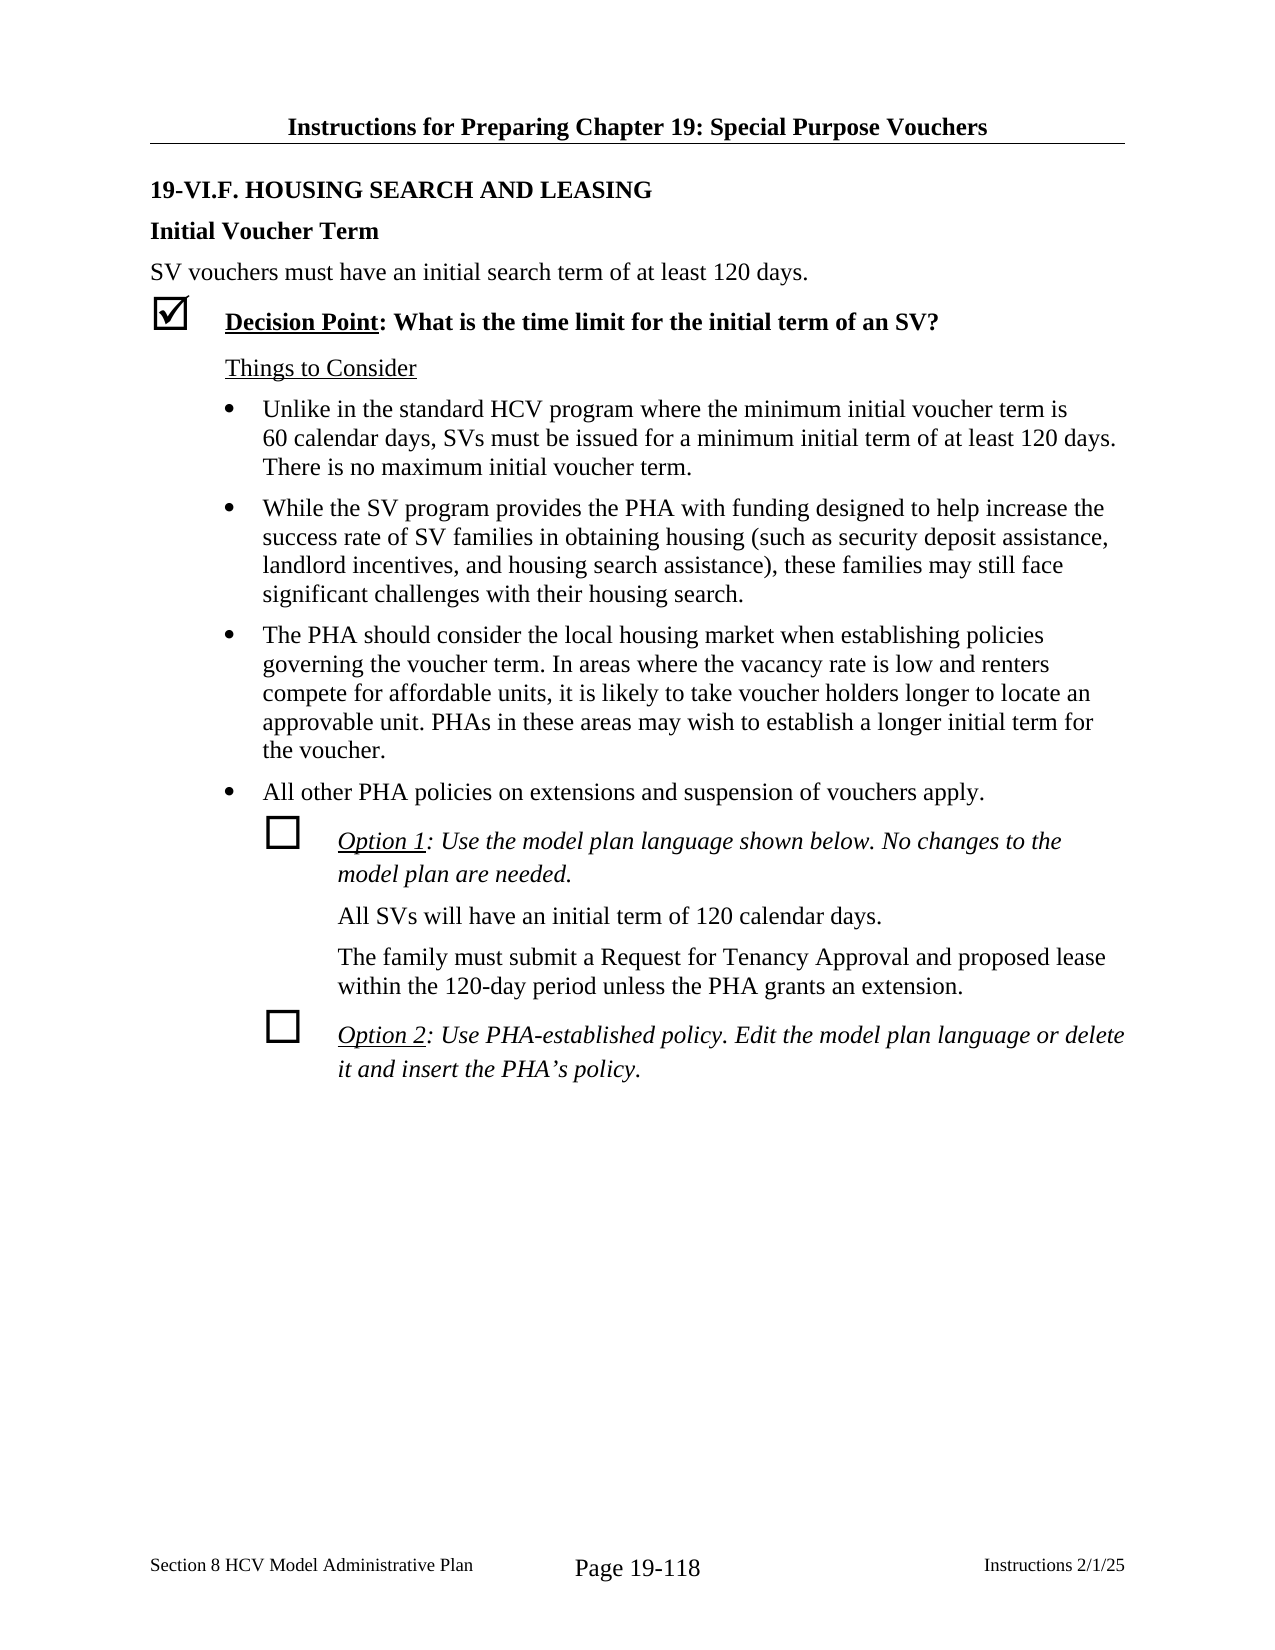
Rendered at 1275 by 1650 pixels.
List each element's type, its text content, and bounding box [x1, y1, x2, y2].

text Option 2: Use PHA-established policy. Edit the model plan language or delete it and insert the PHA’s policy. [262, 1012, 1125, 1082]
text 19-VI.F. HOUSING SEARCH AND LEASING [150, 175, 1125, 204]
text Decision Point: What is the time limit for the initial term of an SV? [150, 299, 1125, 340]
list Unlike in the standard HCV program where the minimum initial voucher term is 60 calendar days, SVs must be issued for a minimum initial term of at least 120 days. There is no maximum initial voucher term. [225, 394, 1125, 480]
list While the SV program provides the PHA with funding designed to help increase the success rate of SV families in obtaining housing (such as security deposit assistance, landlord incentives, and housing search assistance), these families may still face significant challenges with their housing search. [225, 493, 1125, 608]
text All SVs will have an initial term of 120 calendar days. [337, 901, 1125, 929]
list All other PHA policies on extensions and suspension of vouchers apply. [225, 777, 1125, 805]
text Initial Voucher Term [150, 216, 1125, 245]
text The family must submit a Request for Tenancy Approval and proposed lease within the 120-day period unless the PHA grants an extension. [337, 942, 1125, 999]
text Things to Consider [225, 353, 1125, 382]
text SV vouchers must have an initial search term of at least 120 days. [150, 257, 1125, 286]
text Option 1: Use the model plan language shown below. No changes to the model plan are needed. [262, 818, 1125, 888]
list The PHA should consider the local housing market when establishing policies governing the voucher term. In areas where the vacancy rate is low and renters compete for affordable units, it is likely to take voucher holders longer to locate an approvable unit. PHAs in these areas may wish to establish a longer initial term for the voucher. [225, 620, 1125, 764]
